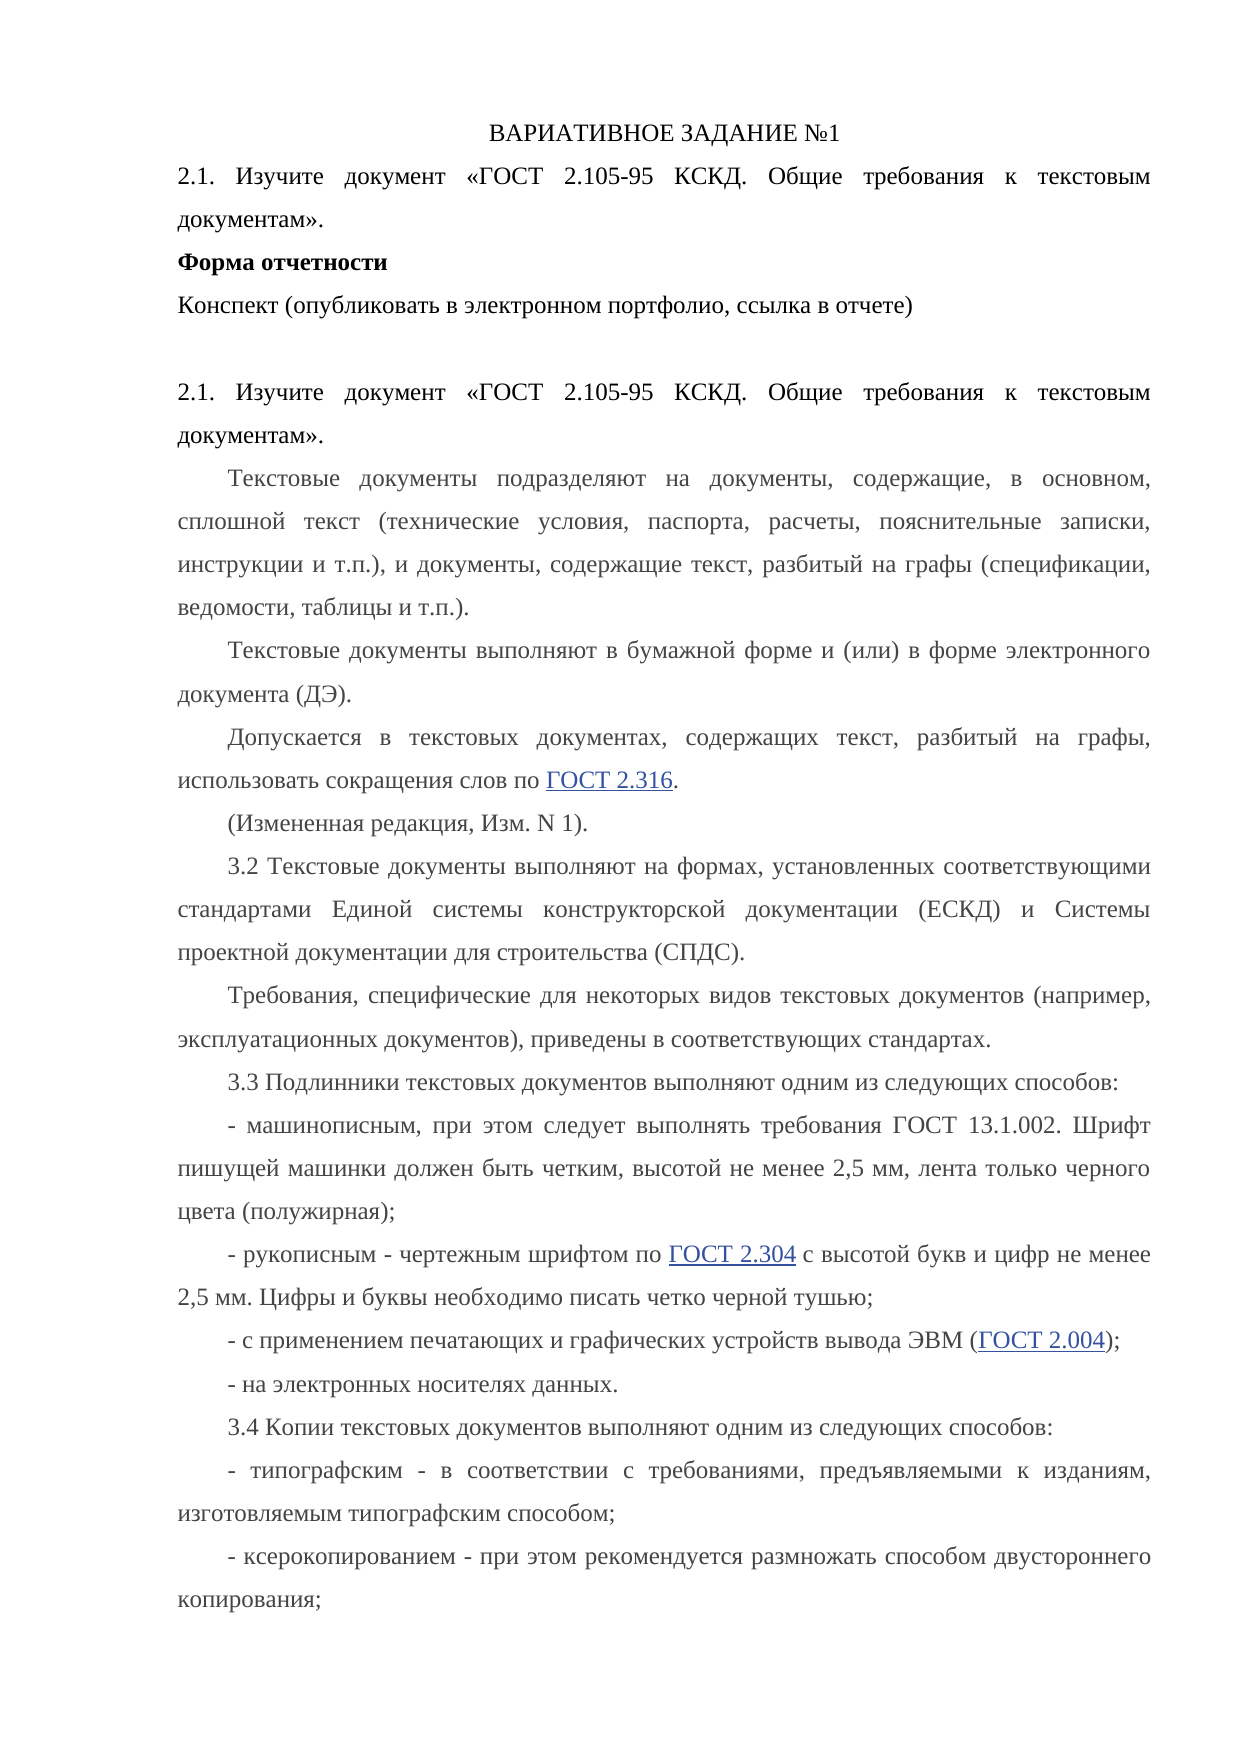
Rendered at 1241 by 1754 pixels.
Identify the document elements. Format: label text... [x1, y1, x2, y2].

text - машинописным, при этом следует выполнять требования ГОСТ 13.1.002. Шрифт пишущей машинки должен быть четким, высотой не менее 2,5 мм, лента только черного цвета (полужирная); [177, 1110, 1152, 1225]
text Текстовые документы подразделяют на документы, содержащие, в основном, сплошной текст (технические условия, паспорта, расчеты, пояснительные записки, инструкции и т.п.), и документы, содержащие текст, разбитый на графы (спецификации, ведомости, таблицы и т.п.). [177, 463, 1152, 621]
text Требования, специфические для некоторых видов текстовых документов (например, эксплуатационных документов), приведены в соответствующих стандартах. [177, 981, 1152, 1052]
text Форма отчетности [177, 247, 1152, 276]
text - на электронных носителях данных. [177, 1369, 1152, 1397]
text 2.1. Изучите документ «ГОСТ 2.105-95 КСКД. Общие требования к текстовым документам». [177, 161, 1152, 233]
text Конспект (опубликовать в электронном портфолио, ссылка в отчете) [177, 291, 1152, 319]
text 3.2 Текстовые документы выполняют на формах, установленных соответствующими стандартами Единой системы конструкторской документации (ЕСКД) и Системы проектной документации для строительства (СПДС). [177, 851, 1152, 966]
text Допускается в текстовых документах, содержащих текст, разбитый на графы, использовать сокращения слов по ГОСТ 2.316. [177, 722, 1152, 794]
text 3.4 Копии текстовых документов выполняют одним из следующих способов: [177, 1412, 1152, 1441]
text ВАРИАТИВНОЕ ЗАДАНИЕ №1 [177, 118, 1152, 147]
text 2.1. Изучите документ «ГОСТ 2.105-95 КСКД. Общие требования к текстовым документам». [177, 377, 1152, 449]
text - ксерокопированием - при этом рекомендуется размножать способом двустороннего копирования; [177, 1541, 1152, 1613]
text (Измененная редакция, Изм. N 1). [177, 808, 1152, 837]
text - рукописным - чертежным шрифтом по ГОСТ 2.304 с высотой букв и цифр не менее 2,5 мм. Цифры и буквы необходимо писать четко черной тушью; [177, 1239, 1152, 1311]
text Текстовые документы выполняют в бумажной форме и (или) в форме электронного документа (ДЭ). [177, 636, 1152, 707]
text - с применением печатающих и графических устройств вывода ЭВМ (ГОСТ 2.004); [177, 1326, 1152, 1354]
text - типографским - в соответствии с требованиями, предъявляемыми к изданиям, изготовляемым типографским способом; [177, 1455, 1152, 1527]
text 3.3 Подлинники текстовых документов выполняют одним из следующих способов: [177, 1067, 1152, 1096]
